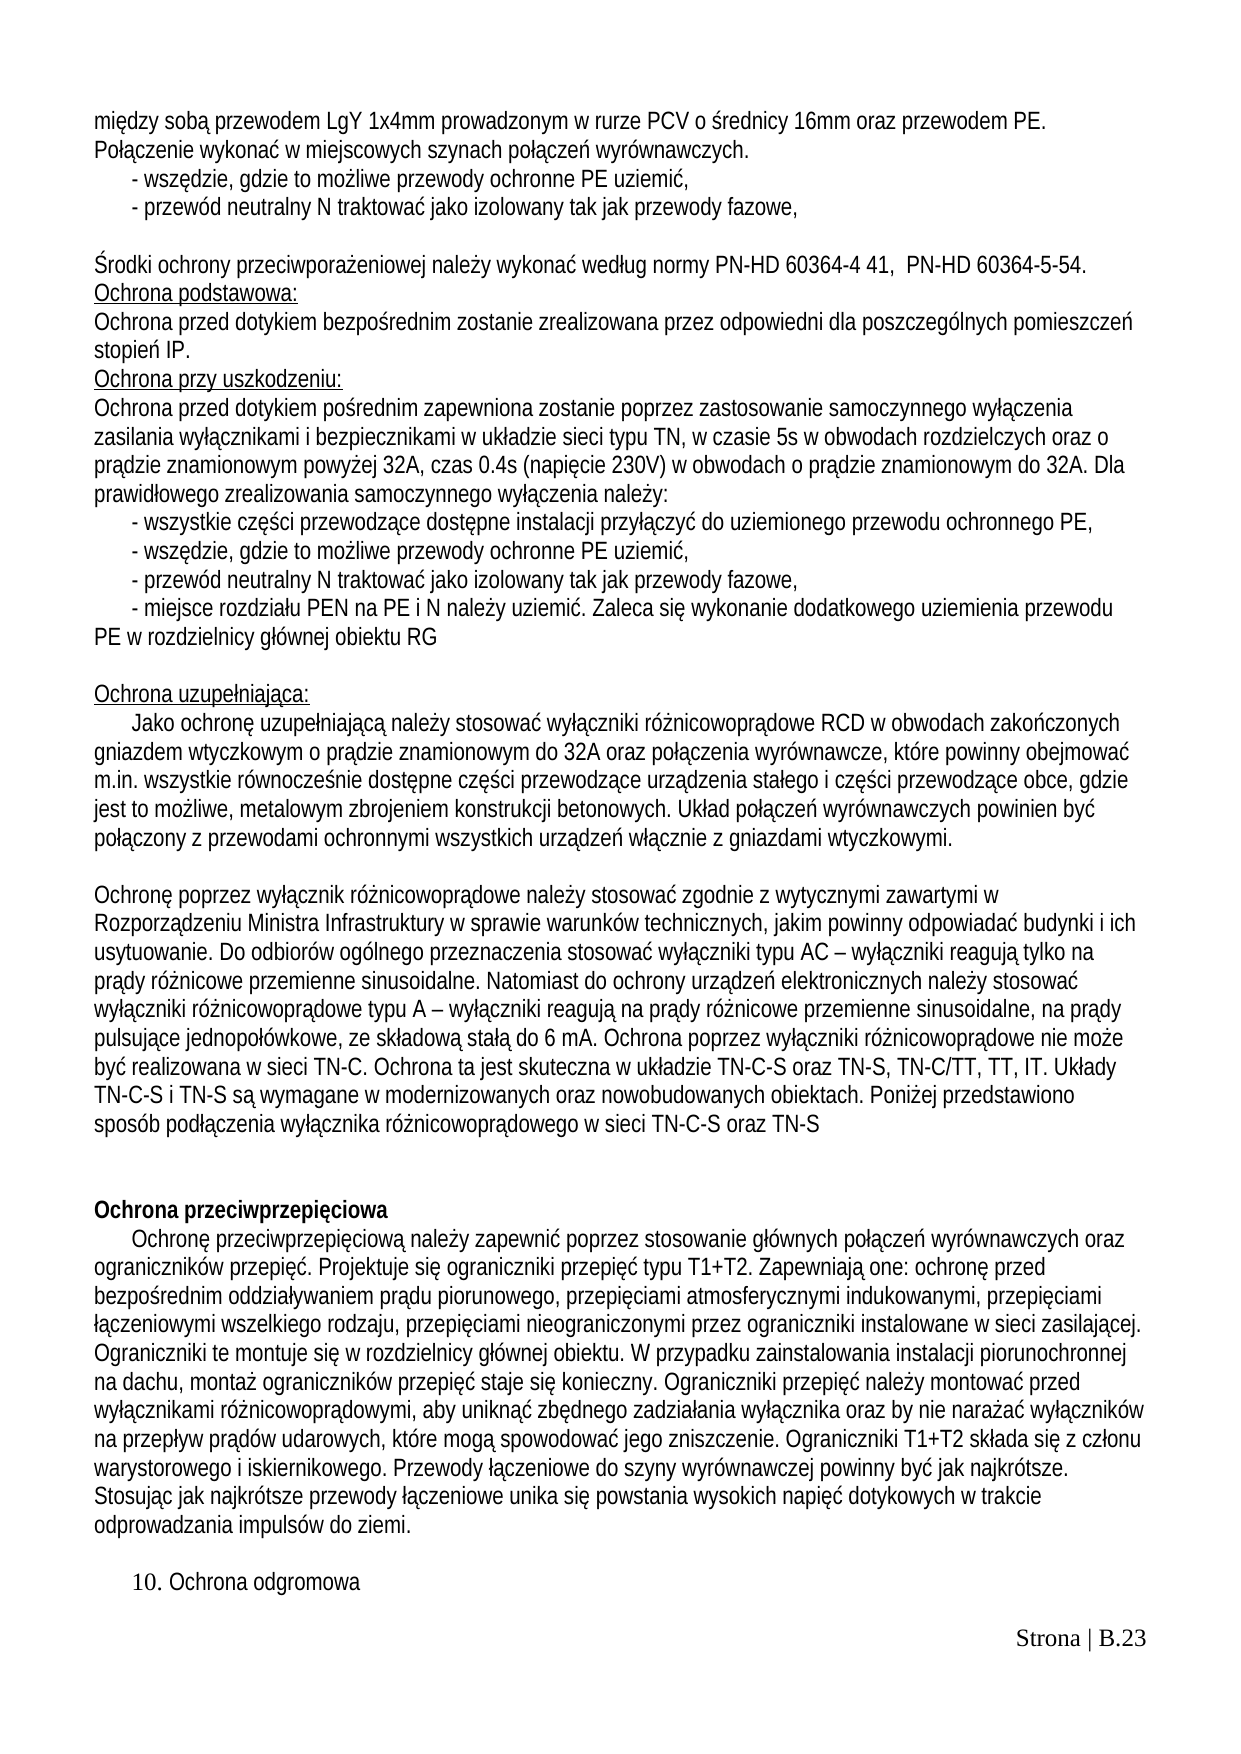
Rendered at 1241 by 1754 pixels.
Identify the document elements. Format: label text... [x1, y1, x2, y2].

text Środki ochrony przeciwporażeniowej należy wykonać według normy PN-HD 60364-4 41, PN-HD 60364-5-54. [94, 249, 1146, 278]
text Ochrona przeciwprzepięciowa [94, 1195, 1146, 1223]
text Ochronę poprzez wyłącznik różnicowoprądowe należy stosować zgodnie z wytycznymi zawartymi w Rozporządzeniu Ministra Infrastruktury w sprawie warunków technicznych, jakim powinny odpowiadać budynki i ich usytuowanie. Do odbiorów ogólnego przeznaczenia stosować wyłączniki typu AC – wyłączniki reagują tylko na prądy różnicowe przemienne sinusoidalne. Natomiast do ochrony urządzeń elektronicznych należy stosować wyłączniki różnicowoprądowe typu A – wyłączniki reagują na prądy różnicowe przemienne sinusoidalne, na prądy pulsujące jednopołówkowe, ze składową stałą do 6 mA. Ochrona poprzez wyłączniki różnicowoprądowe nie może być realizowana w sieci TN-C. Ochrona ta jest skuteczna w układzie TN-C-S oraz TN-S, TN-C/TT, TT, IT. Układy TN-C-S i TN-S są wymagane w modernizowanych oraz nowobudowanych obiektach. Poniżej przedstawiono sposób podłączenia wyłącznika różnicowoprądowego w sieci TN-C-S oraz TN-S [94, 880, 1146, 1138]
text Ochrona przed dotykiem bezpośrednim zostanie zrealizowana przez odpowiedni dla poszczególnych pomieszczeń stopień IP. [94, 307, 1146, 364]
text - przewód neutralny N traktować jako izolowany tak jak przewody fazowe, [94, 192, 1146, 221]
text Jako ochronę uzupełniającą należy stosować wyłączniki różnicowoprądowe RCD w obwodach zakończonych gniazdem wtyczkowym o prądzie znamionowym do 32A oraz połączenia wyrównawcze, które powinny obejmować m.in. wszystkie równocześnie dostępne części przewodzące urządzenia stałego i części przewodzące obce, gdzie jest to możliwe, metalowym zbrojeniem konstrukcji betonowych. Układ połączeń wyrównawczych powinien być połączony z przewodami ochronnymi wszystkich urządzeń włącznie z gniazdami wtyczkowymi. [94, 708, 1146, 851]
text - miejsce rozdziału PEN na PE i N należy uziemić. Zaleca się wykonanie dodatkowego uziemienia przewodu PE w rozdzielnicy głównej obiektu RG [94, 593, 1146, 651]
text Ochronę przeciwprzepięciową należy zapewnić poprzez stosowanie głównych połączeń wyrównawczych oraz ograniczników przepięć. Projektuje się ograniczniki przepięć typu T1+T2. Zapewniają one: ochronę przed bezpośrednim oddziaływaniem prądu piorunowego, przepięciami atmosferycznymi indukowanymi, przepięciami łączeniowymi wszelkiego rodzaju, przepięciami nieograniczonymi przez ograniczniki instalowane w sieci zasilającej. Ograniczniki te montuje się w rozdzielnicy głównej obiektu. W przypadku zainstalowania instalacji piorunochronnej na dachu, montaż ograniczników przepięć staje się konieczny. Ograniczniki przepięć należy montować przed wyłącznikami różnicowoprądowymi, aby uniknąć zbędnego zadziałania wyłącznika oraz by nie narażać wyłączników na przepływ prądów udarowych, które mogą spowodować jego zniszczenie. Ograniczniki T1+T2 składa się z członu warystorowego i iskiernikowego. Przewody łączeniowe do szyny wyrównawczej powinny być jak najkrótsze. Stosując jak najkrótsze przewody łączeniowe unika się powstania wysokich napięć dotykowych w trakcie odprowadzania impulsów do ziemi. [94, 1223, 1146, 1539]
text - przewód neutralny N traktować jako izolowany tak jak przewody fazowe, [94, 565, 1146, 593]
text Ochrona podstawowa: [94, 278, 1146, 307]
text Ochrona przy uszkodzeniu: [94, 364, 1146, 393]
text - wszystkie części przewodzące dostępne instalacji przyłączyć do uziemionego przewodu ochronnego PE, [94, 507, 1146, 536]
text Ochrona przed dotykiem pośrednim zapewniona zostanie poprzez zastosowanie samoczynnego wyłączenia zasilania wyłącznikami i bezpiecznikami w układzie sieci typu TN, w czasie 5s w obwodach rozdzielczych oraz o prądzie znamionowym powyżej 32A, czas 0.4s (napięcie 230V) w obwodach o prądzie znamionowym do 32A. Dla prawidłowego zrealizowania samoczynnego wyłączenia należy: [94, 393, 1146, 507]
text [94, 106, 1146, 164]
text Ochrona uzupełniająca: [94, 679, 1146, 708]
text - wszędzie, gdzie to możliwe przewody ochronne PE uziemić, [94, 164, 1146, 192]
list Ochrona odgromowa [131, 1567, 1146, 1596]
text - wszędzie, gdzie to możliwe przewody ochronne PE uziemić, [94, 536, 1146, 565]
